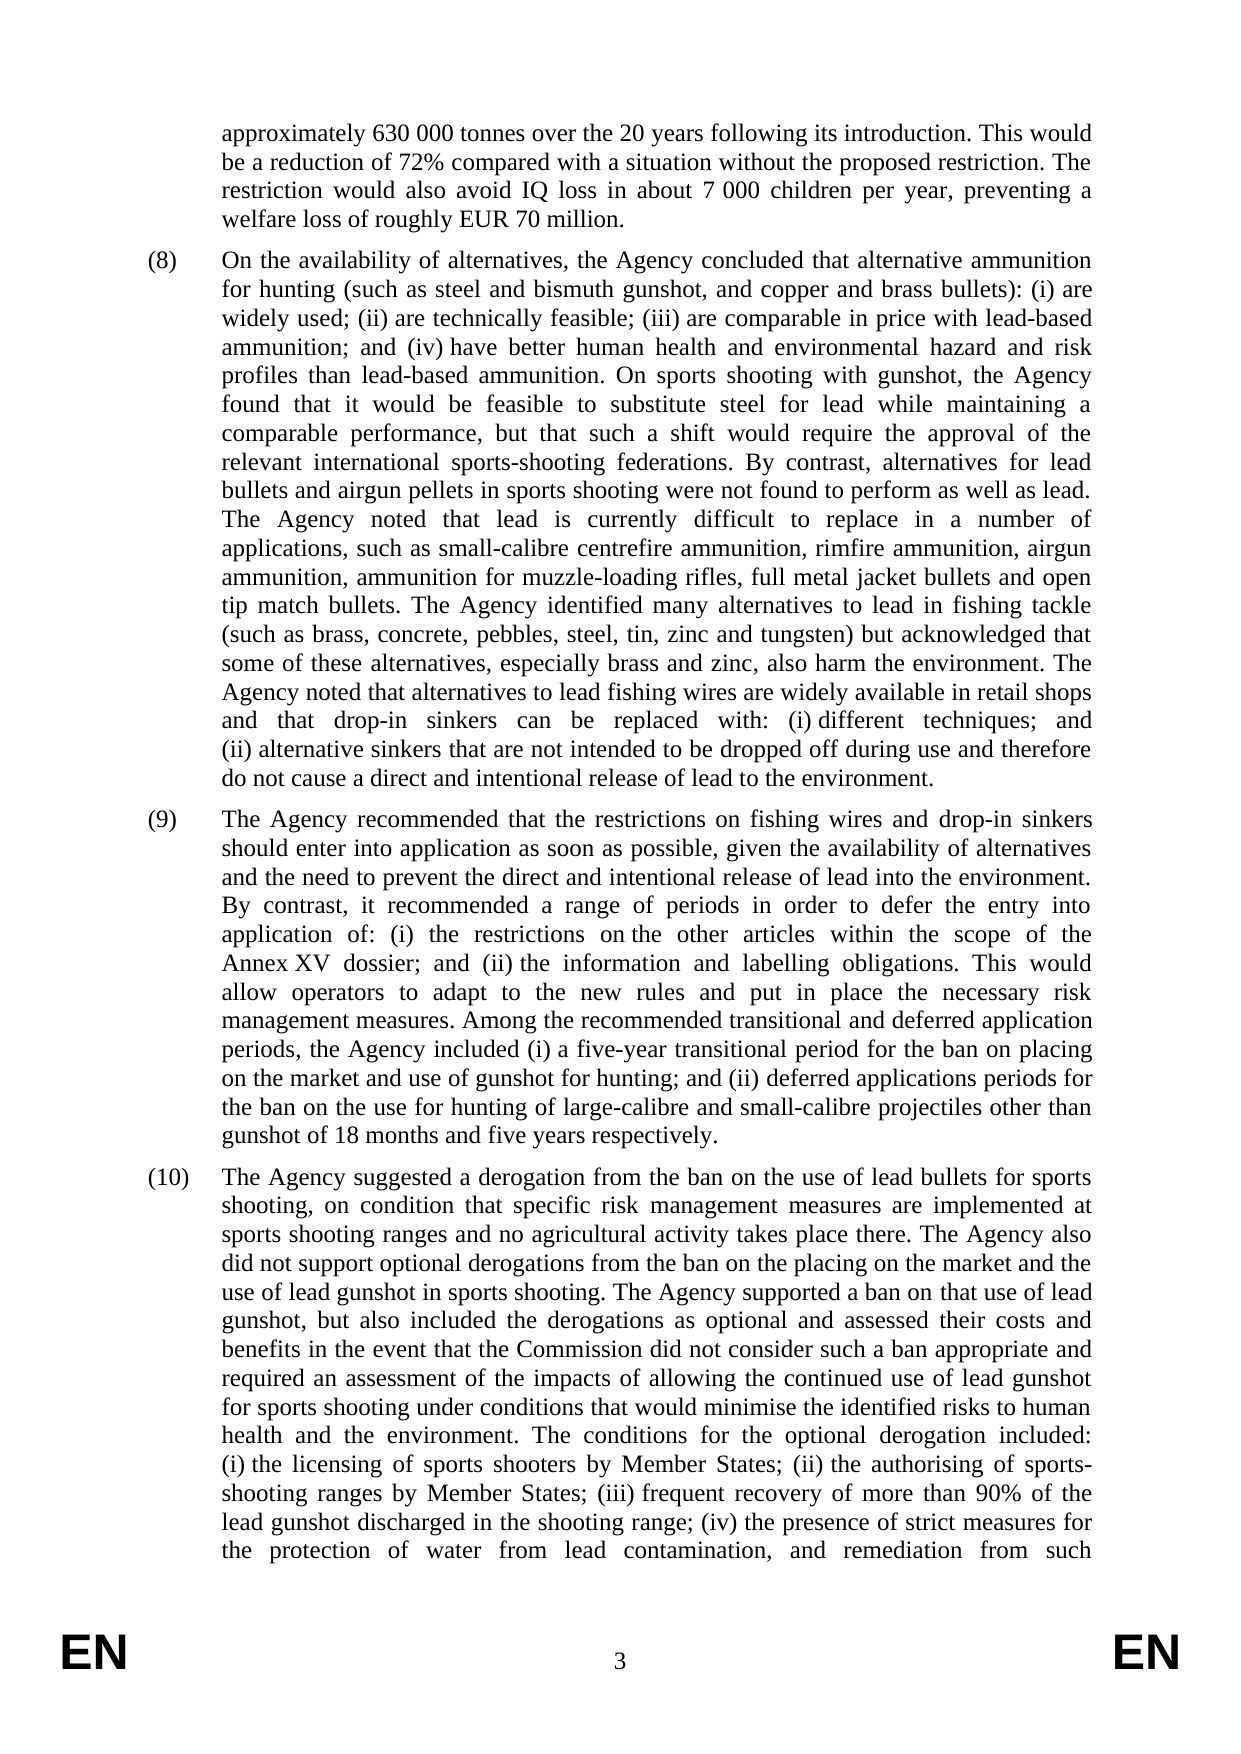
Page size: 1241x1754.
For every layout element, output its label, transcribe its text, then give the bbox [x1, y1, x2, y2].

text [148, 1162, 1093, 1564]
text On the availability of alternatives, the Agency concluded that alternative ammunition for hunting (such as steel and bismuth gunshot, and copper and brass bullets): (i) are widely used; (ii) are technically feasible; (iii) are comparable in price with lead-based ammunition; and (iv) have better human health and environmental hazard and risk profiles than lead-based ammunition. On sports shooting with gunshot, the Agency found that it would be feasible to substitute steel for lead while maintaining a comparable performance, but that such a shift would require the approval of the relevant international sports-shooting federations. By contrast, alternatives for lead bullets and airgun pellets in sports shooting were not found to perform as well as lead. The Agency noted that lead is currently difficult to replace in a number of applications, such as small-calibre centrefire ammunition, rimfire ammunition, airgun ammunition, ammunition for muzzle-loading rifles, full metal jacket bullets and open tip match bullets. The Agency identified many alternatives to lead in fishing tackle (such as brass, concrete, pebbles, steel, tin, zinc and tungsten) but acknowledged that some of these alternatives, especially brass and zinc, also harm the environment. The Agency noted that alternatives to lead fishing wires are widely available in retail shops and that drop-in sinkers can be replaced with: (i) different techniques; and (ii) alternative sinkers that are not intended to be dropped off during use and therefore do not cause a direct and intentional release of lead to the environment. [148, 246, 1093, 792]
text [148, 118, 1093, 233]
text The Agency recommended that the restrictions on fishing wires and drop-in sinkers should enter into application as soon as possible, given the availability of alternatives and the need to prevent the direct and intentional release of lead into the environment. By contrast, it recommended a range of periods in order to defer the entry into application of: (i) the restrictions on the other articles within the scope of the Annex XV dossier; and (ii) the information and labelling obligations. This would allow operators to adapt to the new rules and put in place the necessary risk management measures. Among the recommended transitional and deferred application periods, the Agency included (i) a five-year transitional period for the ban on placing on the market and use of gunshot for hunting; and (ii) deferred applications periods for the ban on the use for hunting of large-calibre and small-calibre projectiles other than gunshot of 18 months and five years respectively. [148, 804, 1093, 1149]
